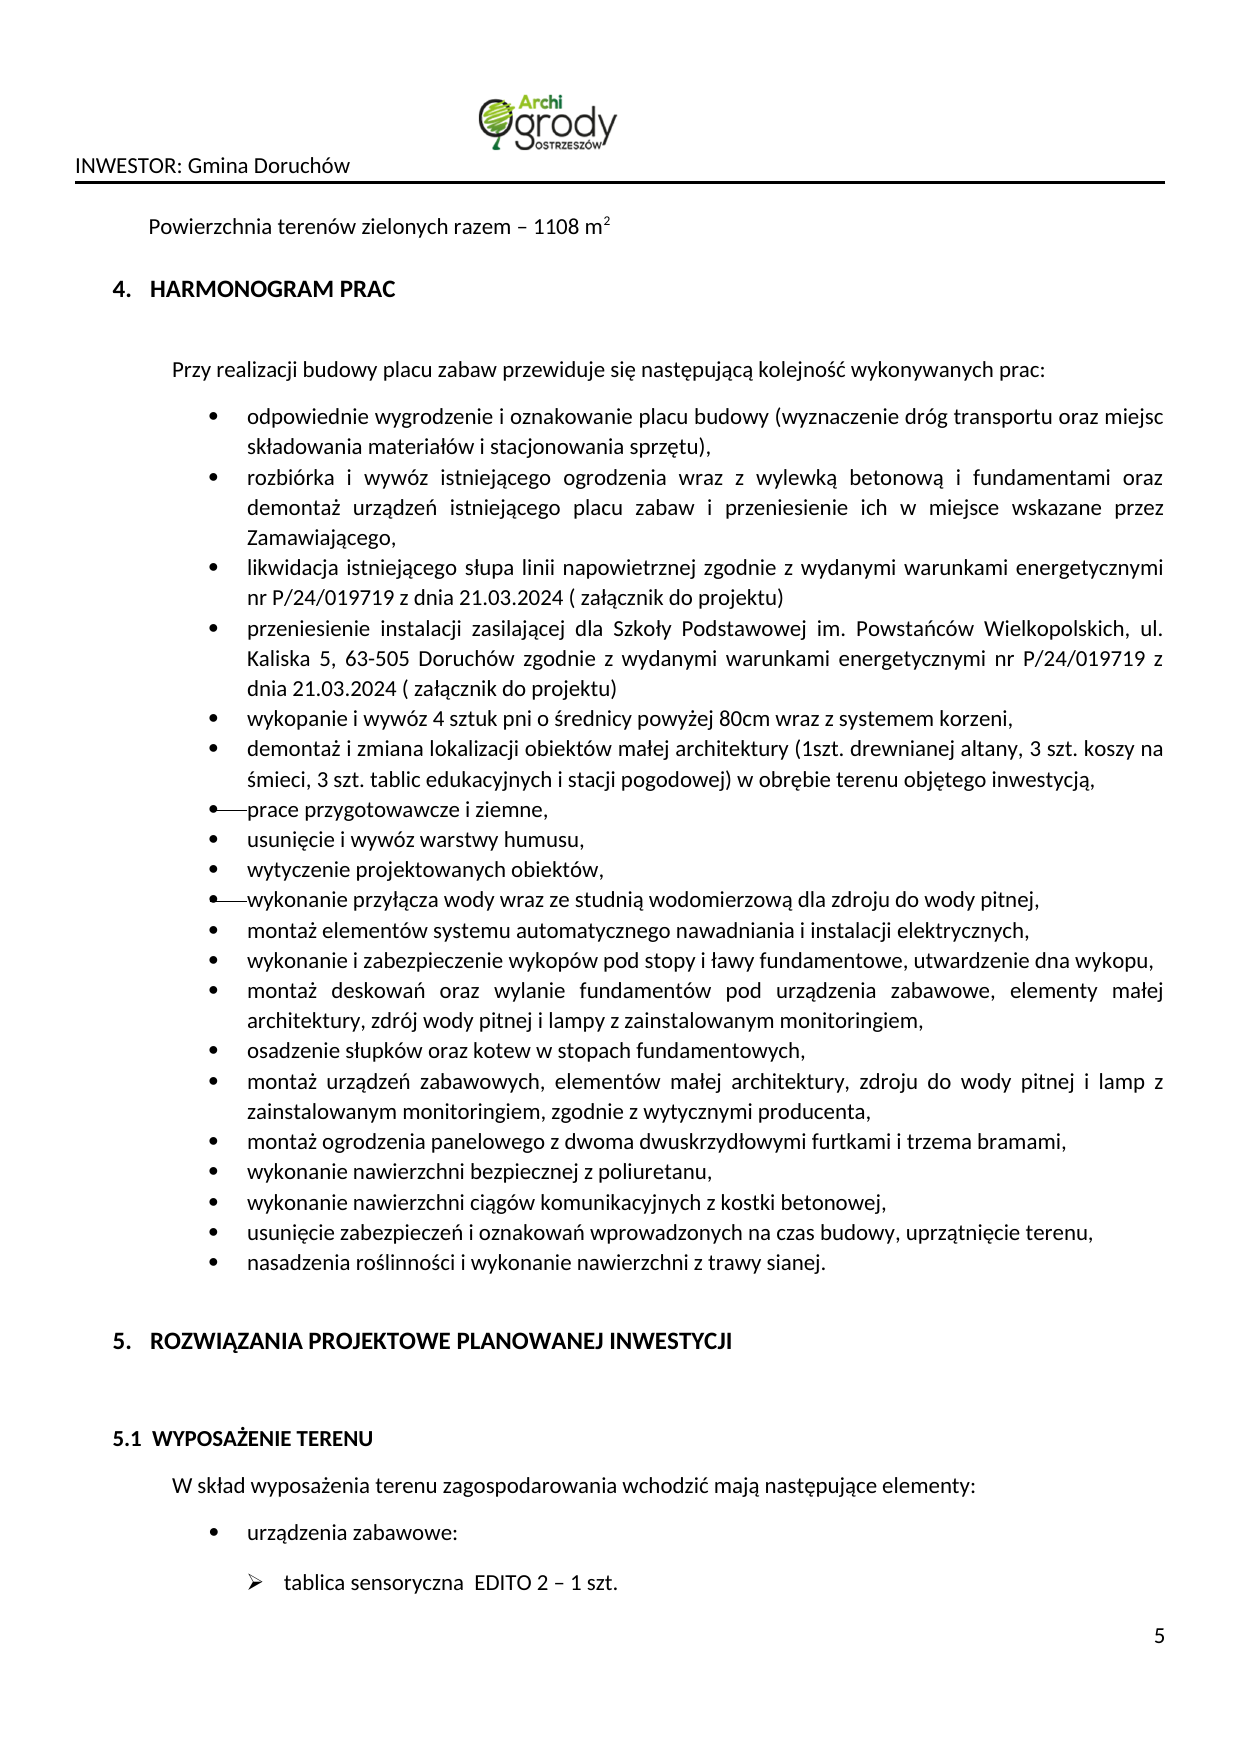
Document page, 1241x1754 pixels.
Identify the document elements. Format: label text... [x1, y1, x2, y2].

list montaż deskowań oraz wylanie fundamentów pod urządzenia zabawowe, elementy małej architektury, zdrój wody pitnej i lampy z zainstalowanym monitoringiem, [209, 976, 1165, 1034]
list wykopanie i wywóz 4 sztuk pni o średnicy powyżej 80cm wraz z systemem korzeni, [209, 704, 1165, 732]
list usunięcie i wywóz warstwy humusu, [209, 825, 1165, 853]
list ROZWIĄZANIA PROJEKTOWE PLANOWANEJ INWESTYCJI [112, 1325, 1165, 1356]
text Przy realizacji budowy placu zabaw przewiduje się następującą kolejność wykonywanych prac: [112, 355, 1165, 383]
list wykonanie nawierzchni bezpiecznej z poliuretanu, [209, 1157, 1165, 1185]
list urządzenia zabawowe: [210, 1518, 1165, 1546]
text Powierzchnia terenów zielonych razem – 1108 m2 [112, 212, 1165, 240]
list prace przygotowawcze i ziemne, [209, 795, 1165, 823]
list montaż elementów systemu automatycznego nawadniania i instalacji elektrycznych, [209, 916, 1165, 944]
list montaż ogrodzenia panelowego z dwoma dwuskrzydłowymi furtkami i trzema bramami, [209, 1127, 1165, 1155]
list wytyczenie projektowanych obiektów, [209, 855, 1165, 883]
text 5.1 WYPOSAŻENIE TERENU [112, 1424, 1165, 1452]
list odpowiednie wygrodzenie i oznakowanie placu budowy (wyznaczenie dróg transportu oraz miejsc składowania materiałów i stacjonowania sprzętu), [209, 402, 1165, 460]
list rozbiórka i wywóz istniejącego ogrodzenia wraz z wylewką betonową i fundamentami oraz demontaż urządzeń istniejącego placu zabaw i przeniesienie ich w miejsce wskazane przez Zamawiającego, [209, 463, 1165, 551]
list likwidacja istniejącego słupa linii napowietrznej zgodnie z wydanymi warunkami energetycznymi nr P/24/019719 z dnia 21.03.2024 ( załącznik do projektu) [209, 553, 1165, 611]
list nasadzenia roślinności i wykonanie nawierzchni z trawy sianej. [209, 1248, 1165, 1276]
list osadzenie słupków oraz kotew w stopach fundamentowych, [209, 1037, 1165, 1064]
list wykonanie przyłącza wody wraz ze studnią wodomierzową dla zdroju do wody pitnej, [209, 886, 1165, 913]
list demontaż i zmiana lokalizacji obiektów małej architektury (1szt. drewnianej altany, 3 szt. koszy na śmieci, 3 szt. tablic edukacyjnych i stacji pogodowej) w obrębie terenu objętego inwestycją, [209, 734, 1165, 793]
list tablica sensoryczna EDITO 2 – 1 szt. [246, 1568, 1165, 1596]
list wykonanie nawierzchni ciągów komunikacyjnych z kostki betonowej, [209, 1188, 1165, 1216]
list przeniesienie instalacji zasilającej dla Szkoły Podstawowej im. Powstańców Wielkopolskich, ul. Kaliska 5, 63-505 Doruchów zgodnie z wydanymi warunkami energetycznymi nr P/24/019719 z dnia 21.03.2024 ( załącznik do projektu) [209, 614, 1165, 702]
text W skład wyposażenia terenu zagospodarowania wchodzić mają następujące elementy: [112, 1471, 1165, 1499]
list montaż urządzeń zabawowych, elementów małej architektury, zdroju do wody pitnej i lamp z zainstalowanym monitoringiem, zgodnie z wytycznymi producenta, [209, 1067, 1165, 1125]
list wykonanie i zabezpieczenie wykopów pod stopy i ławy fundamentowe, utwardzenie dna wykopu, [209, 946, 1165, 974]
list HARMONOGRAM PRAC [112, 273, 1165, 303]
list usunięcie zabezpieczeń i oznakowań wprowadzonych na czas budowy, uprzątnięcie terenu, [209, 1218, 1165, 1246]
picture [473, 73, 622, 174]
